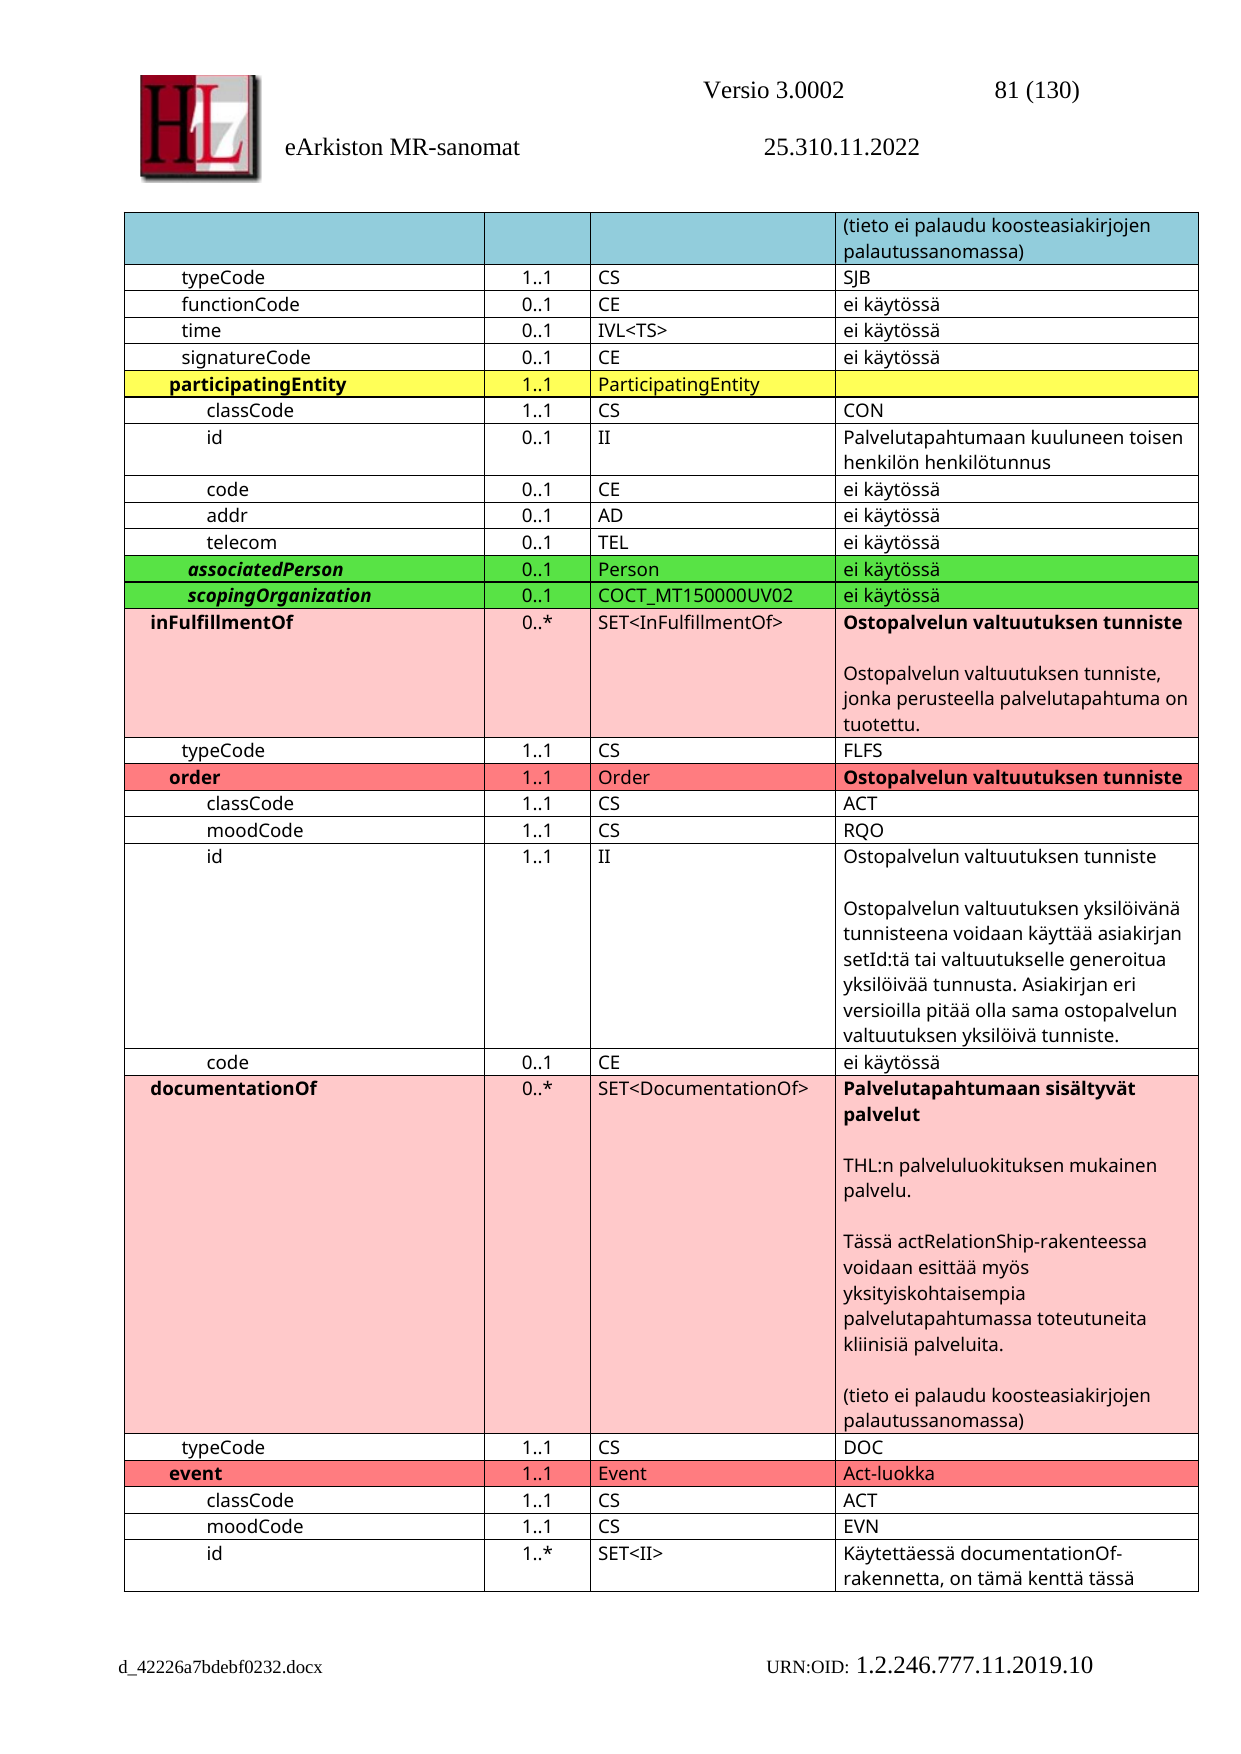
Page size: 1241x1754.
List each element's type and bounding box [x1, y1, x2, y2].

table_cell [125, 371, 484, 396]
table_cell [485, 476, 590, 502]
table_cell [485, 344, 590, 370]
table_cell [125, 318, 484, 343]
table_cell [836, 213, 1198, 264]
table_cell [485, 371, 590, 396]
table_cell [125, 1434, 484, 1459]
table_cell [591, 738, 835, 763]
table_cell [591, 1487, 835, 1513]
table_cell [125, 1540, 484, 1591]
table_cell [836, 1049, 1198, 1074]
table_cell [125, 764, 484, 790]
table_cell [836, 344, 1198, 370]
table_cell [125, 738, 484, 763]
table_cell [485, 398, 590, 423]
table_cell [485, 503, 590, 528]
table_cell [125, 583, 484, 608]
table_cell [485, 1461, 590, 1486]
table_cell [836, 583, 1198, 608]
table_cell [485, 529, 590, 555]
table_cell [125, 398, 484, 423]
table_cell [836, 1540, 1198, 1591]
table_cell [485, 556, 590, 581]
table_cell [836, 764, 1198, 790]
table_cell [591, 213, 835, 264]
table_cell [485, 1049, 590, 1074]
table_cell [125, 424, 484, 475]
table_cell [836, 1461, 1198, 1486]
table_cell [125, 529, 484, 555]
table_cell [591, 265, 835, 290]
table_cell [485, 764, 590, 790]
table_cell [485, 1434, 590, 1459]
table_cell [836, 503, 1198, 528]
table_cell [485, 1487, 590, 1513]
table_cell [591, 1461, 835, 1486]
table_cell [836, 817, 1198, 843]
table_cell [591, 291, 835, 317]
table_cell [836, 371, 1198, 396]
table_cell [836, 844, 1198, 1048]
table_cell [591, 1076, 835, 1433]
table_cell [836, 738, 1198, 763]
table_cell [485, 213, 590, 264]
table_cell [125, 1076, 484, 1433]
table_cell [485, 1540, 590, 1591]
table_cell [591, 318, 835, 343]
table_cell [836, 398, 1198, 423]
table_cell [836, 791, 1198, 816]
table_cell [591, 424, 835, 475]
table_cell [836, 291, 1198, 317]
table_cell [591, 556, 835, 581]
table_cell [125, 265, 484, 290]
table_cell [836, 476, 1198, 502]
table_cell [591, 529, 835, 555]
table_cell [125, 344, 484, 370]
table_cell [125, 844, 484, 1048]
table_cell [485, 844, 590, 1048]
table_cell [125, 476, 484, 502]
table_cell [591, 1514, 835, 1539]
picture [140, 75, 263, 183]
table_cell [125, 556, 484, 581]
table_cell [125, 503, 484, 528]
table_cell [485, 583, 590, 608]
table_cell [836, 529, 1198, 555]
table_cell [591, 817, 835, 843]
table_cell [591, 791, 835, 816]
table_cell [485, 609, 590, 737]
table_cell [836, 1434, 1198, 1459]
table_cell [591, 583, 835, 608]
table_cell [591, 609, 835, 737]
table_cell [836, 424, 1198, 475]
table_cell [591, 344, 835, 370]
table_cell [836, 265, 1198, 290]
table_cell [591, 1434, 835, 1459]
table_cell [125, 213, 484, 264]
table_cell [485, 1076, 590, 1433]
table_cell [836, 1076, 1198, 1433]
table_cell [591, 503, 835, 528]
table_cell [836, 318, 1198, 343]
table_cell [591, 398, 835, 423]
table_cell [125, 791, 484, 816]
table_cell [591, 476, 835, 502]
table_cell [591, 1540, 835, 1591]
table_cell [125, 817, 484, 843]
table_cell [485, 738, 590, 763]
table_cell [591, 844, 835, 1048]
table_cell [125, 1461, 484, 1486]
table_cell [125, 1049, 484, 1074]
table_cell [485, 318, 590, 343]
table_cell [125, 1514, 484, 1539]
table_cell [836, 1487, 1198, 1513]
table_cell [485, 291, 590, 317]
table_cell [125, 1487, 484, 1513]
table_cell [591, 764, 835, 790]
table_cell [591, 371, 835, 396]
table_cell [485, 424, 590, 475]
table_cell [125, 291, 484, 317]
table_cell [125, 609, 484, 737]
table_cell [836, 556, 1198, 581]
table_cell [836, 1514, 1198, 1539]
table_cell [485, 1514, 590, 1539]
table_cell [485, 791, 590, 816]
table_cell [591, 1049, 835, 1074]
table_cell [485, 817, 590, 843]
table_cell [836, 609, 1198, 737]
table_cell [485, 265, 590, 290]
